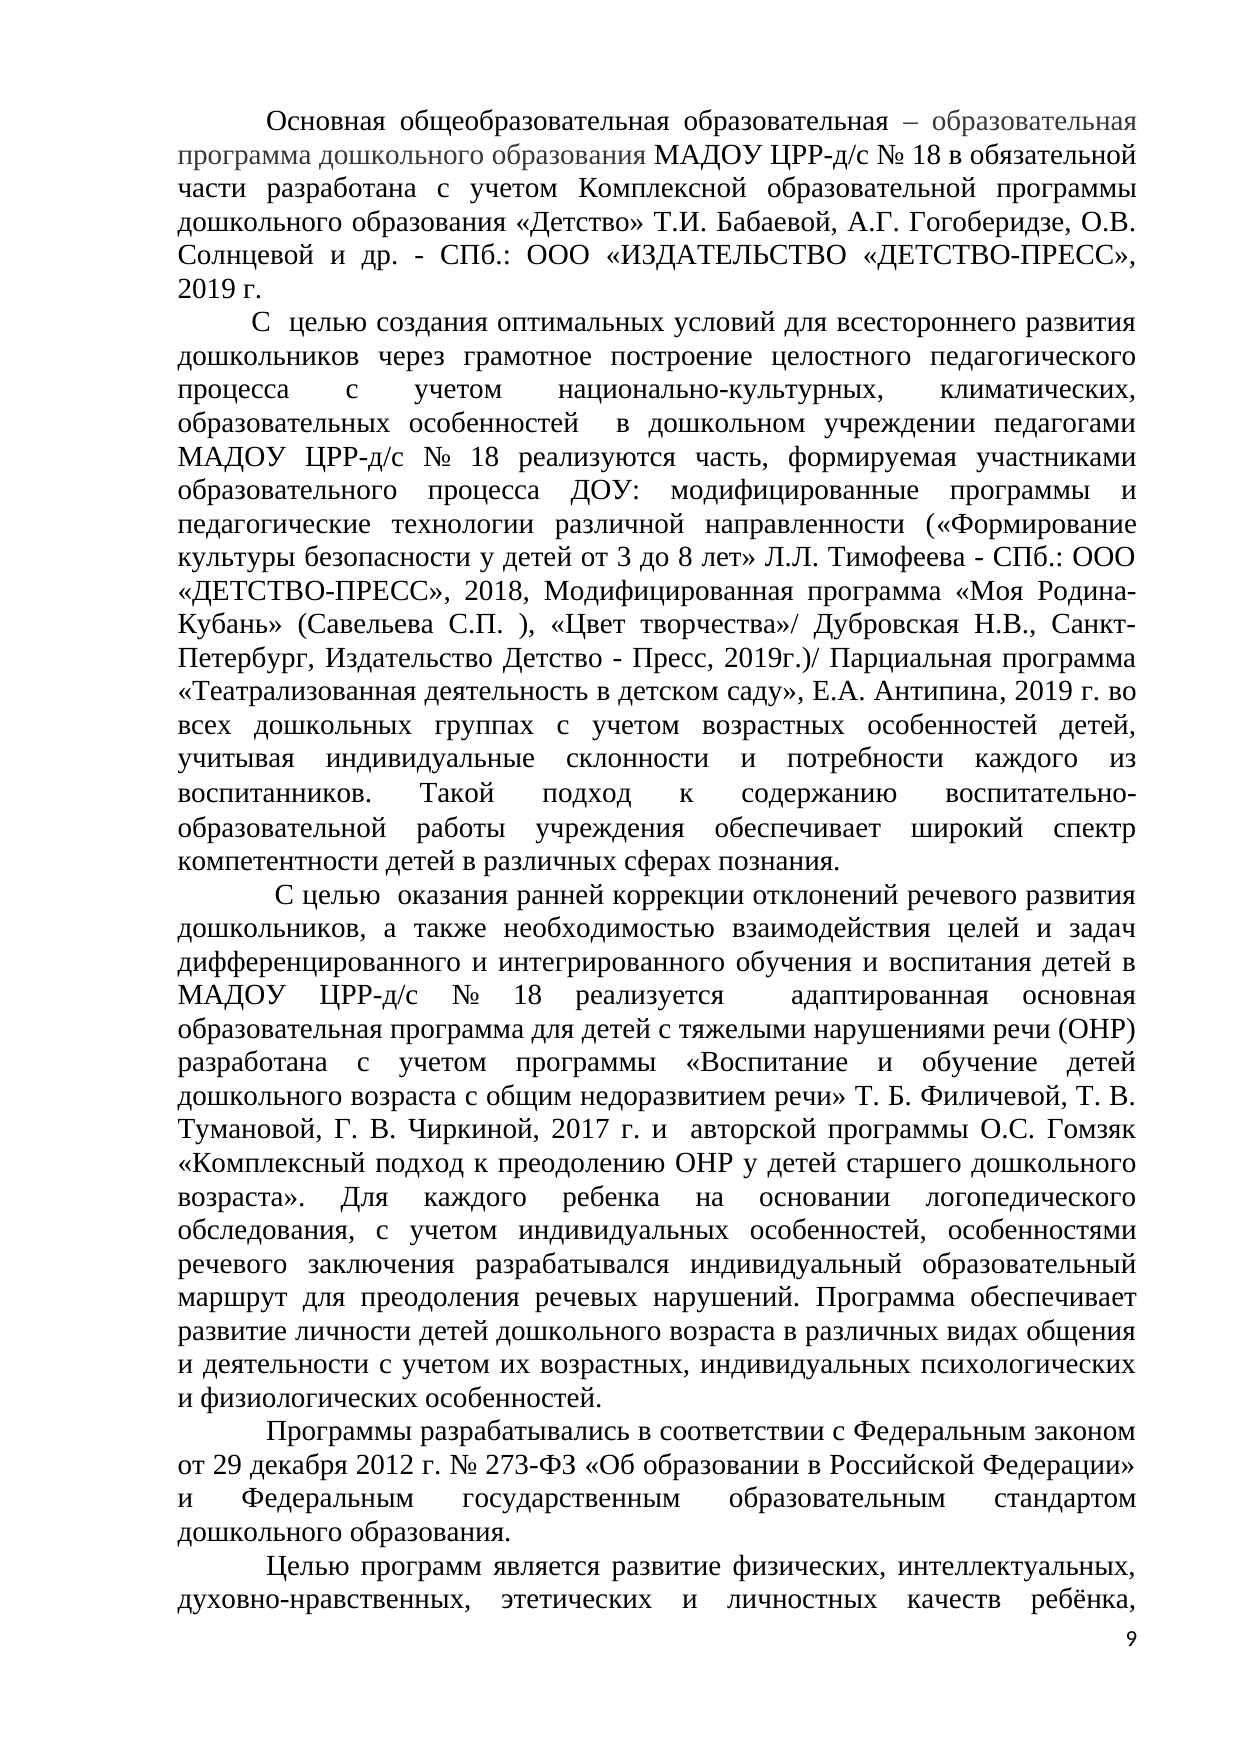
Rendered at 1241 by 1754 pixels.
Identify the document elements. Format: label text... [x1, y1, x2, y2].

text С целью создания оптимальных условий для всестороннего развития дошкольников через грамотное построение целостного педагогического процесса с учетом национально-культурных, климатических, образовательных особенностей в дошкольном учреждении педагогами МАДОУ ЦРР-д/с № 18 реализуются часть, формируемая участниками образовательного процесса ДОУ: модифицированные программы и педагогические технологии различной направленности («Формирование культуры безопасности у детей от 3 до 8 лет» Л.Л. Тимофеева - СПб.: ООО «ДЕТСТВО-ПРЕСС», 2018, Модифицированная программа «Моя Родина-Кубань» (Савельева С.П. ), «Цвет творчества»/ Дубровская Н.В., Санкт-Петербург, Издательство Детство - Пресс, 2019г.)/ Парциальная программа «Театрализованная деятельность в детском саду», Е.А. Антипина, 2019 г. во всех дошкольных группах с учетом возрастных особенностей детей, учитывая индивидуальные склонности и потребности каждого из воспитанников. Такой подход к содержанию воспитательно-образовательной работы учреждения обеспечивает широкий спектр компетентности детей в различных сферах познания. [177, 304, 1137, 877]
text С целью оказания ранней коррекции отклонений речевого развития дошкольников, а также необходимостью взаимодействия целей и задач дифференцированного и интегрированного обучения и воспитания детей в МАДОУ ЦРР-д/с № 18 реализуется адаптированная основная образовательная программа для детей с тяжелыми нарушениями речи (ОНР) разработана с учетом программы «Воспитание и обучение детей дошкольного возраста с общим недоразвитием речи» Т. Б. Филичевой, Т. В. Тумановой, Г. В. Чиркиной, 2017 г. и авторской программы О.С. Гомзяк «Комплексный подход к преодолению ОНР у детей старшего дошкольного возраста». Для каждого ребенка на основании логопедического обследования, с учетом индивидуальных особенностей, особенностями речевого заключения разрабатывался индивидуальный образовательный маршрут для преодоления речевых нарушений. Программа обеспечивает развитие личности детей дошкольного возраста в различных видах общения и деятельности с учетом их возрастных, индивидуальных психологических и физиологических особенностей. [177, 877, 1137, 1413]
text Основная общеобразовательная образовательная – образовательная программа дошкольного образования МАДОУ ЦРР-д/с № 18 в обязательной части разработана с учетом Комплексной образовательной программы дошкольного образования «Детство» Т.И. Бабаевой, А.Г. Гогоберидзе, О.В. Солнцевой и др. - СПб.: ООО «ИЗДАТЕЛЬСТВО «ДЕТСТВО-ПРЕСС», 2019 г. [177, 103, 1137, 304]
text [177, 1548, 1137, 1615]
text Программы разрабатывались в соответствии с Федеральным законом от 29 декабря 2012 г. № 273-ФЗ «Об образовании в Российской Федерации» и Федеральным государственным образовательным стандартом дошкольного образования. [177, 1413, 1137, 1548]
